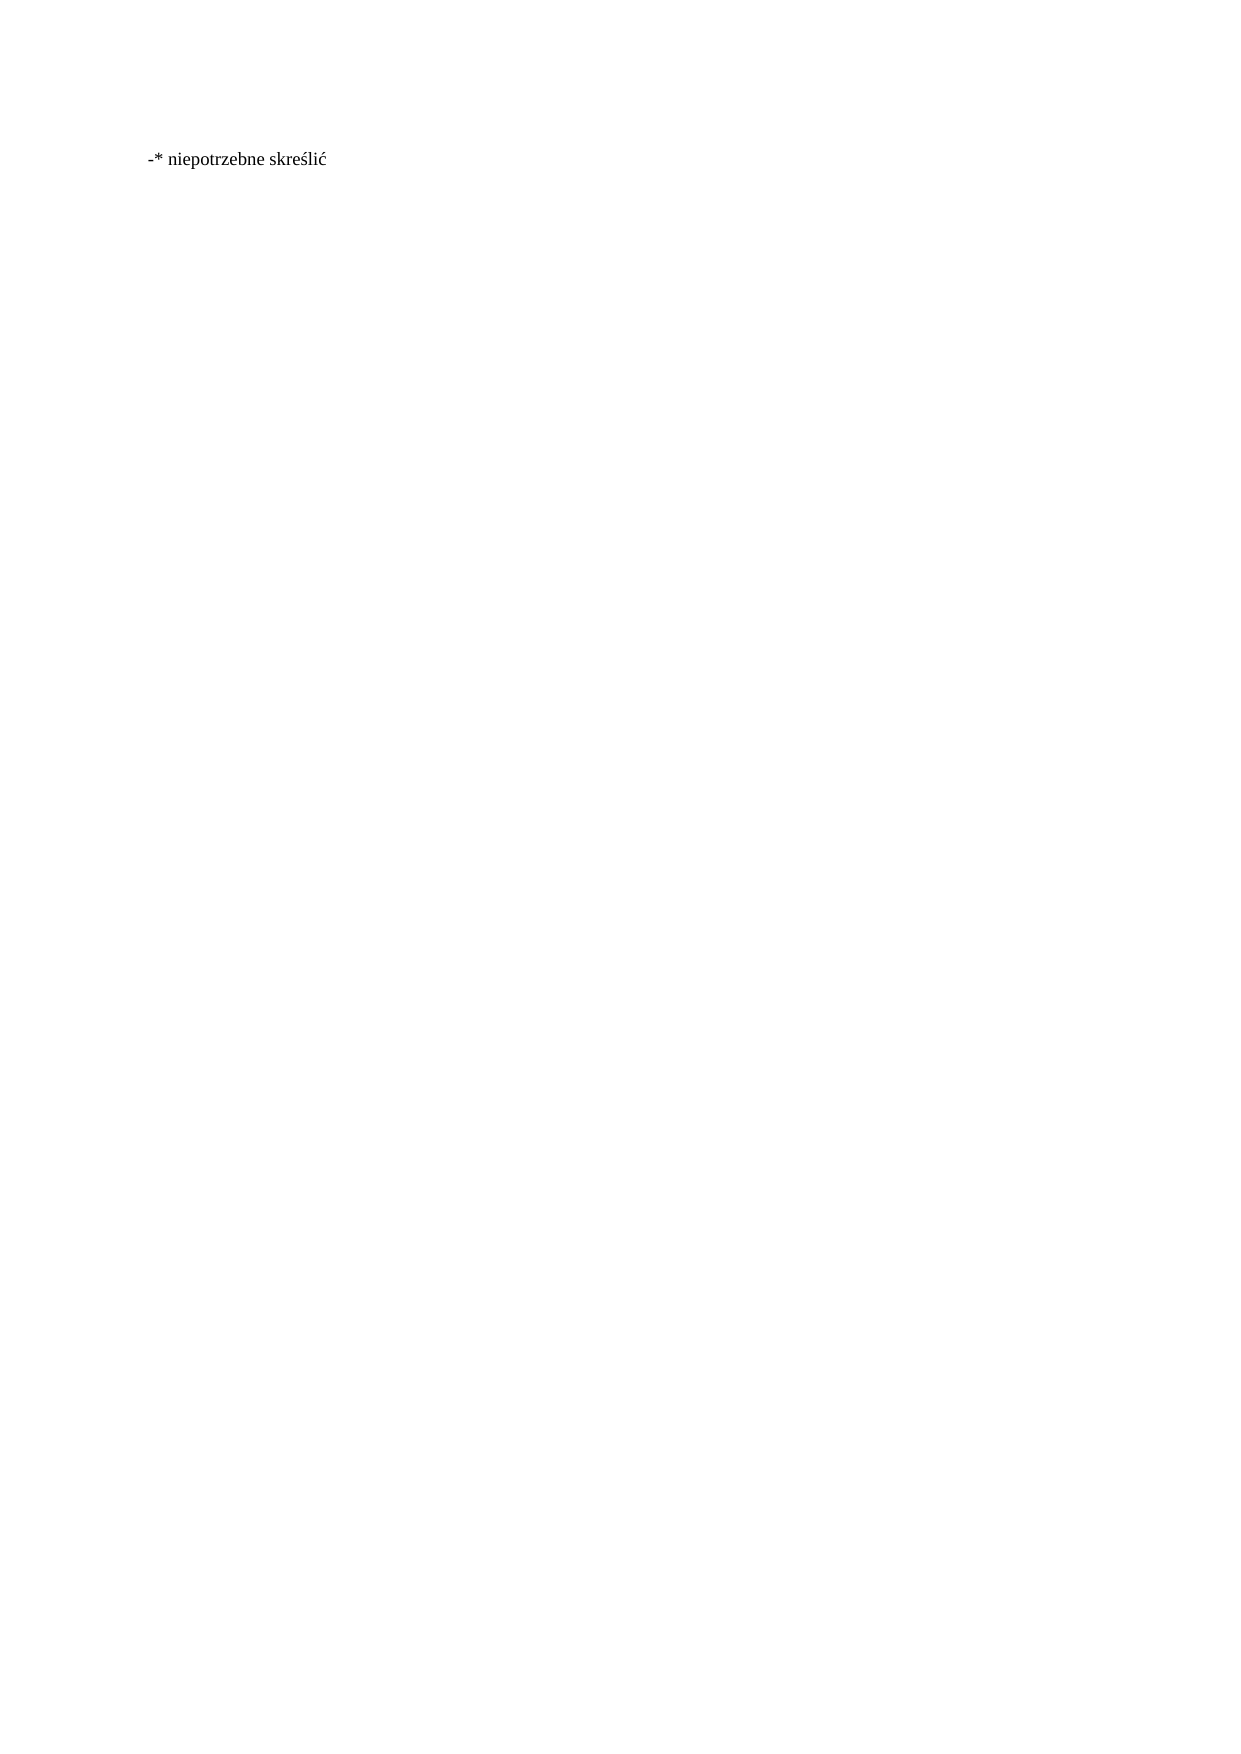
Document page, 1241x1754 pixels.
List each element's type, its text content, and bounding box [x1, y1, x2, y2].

text -* niepotrzebne skreślić [148, 148, 1093, 169]
